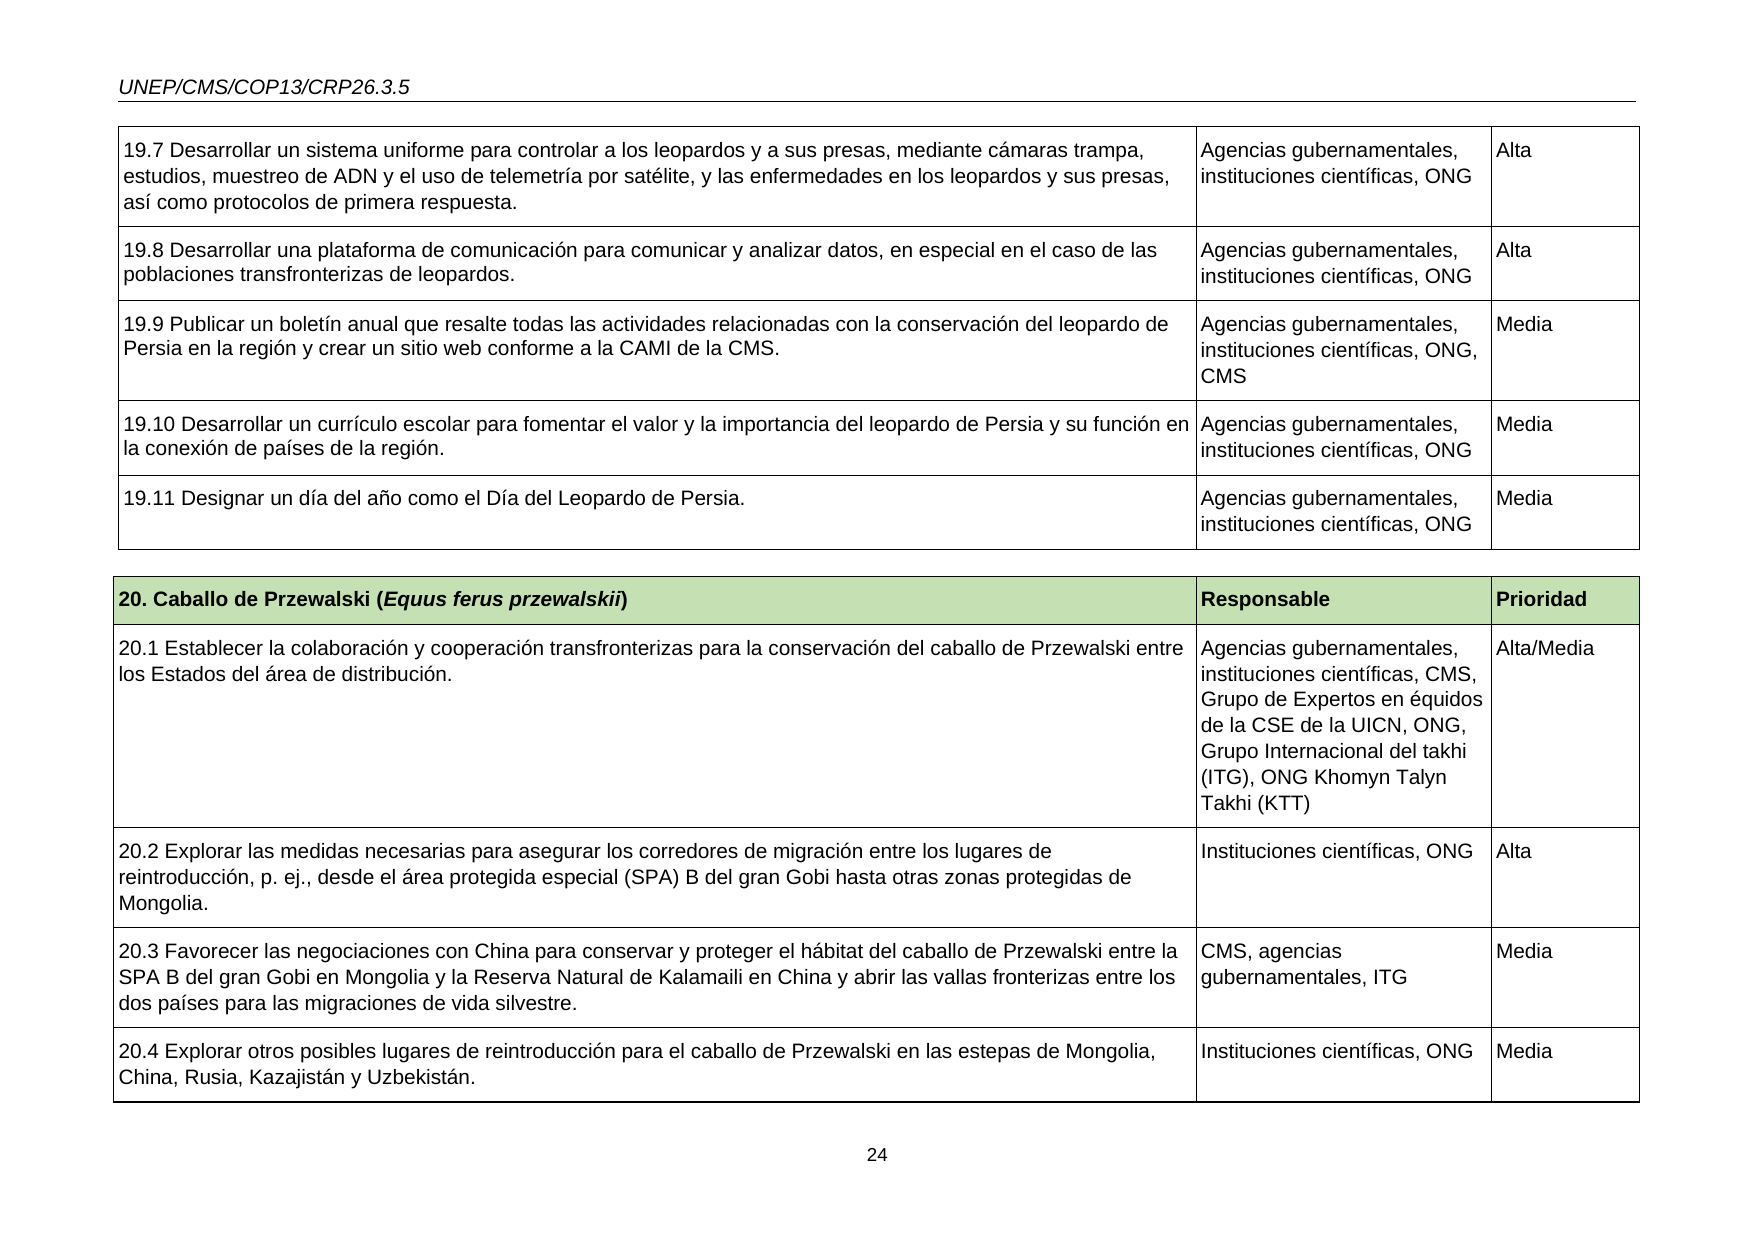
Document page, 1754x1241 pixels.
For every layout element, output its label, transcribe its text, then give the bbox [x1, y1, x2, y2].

table_cell Agencias gubernamentales, instituciones científicas, ONG [1197, 227, 1491, 300]
table_cell Alta [1492, 227, 1639, 300]
table_cell Alta [1492, 127, 1639, 226]
table_header 20. Caballo de Przewalski (Equus ferus przewalskii) [114, 577, 1196, 624]
table_cell 19.7 Desarrollar un sistema uniforme para controlar a los leopardos y a sus presas, mediante cámaras trampa, estudios, muestreo de ADN y el uso de telemetría por satélite, y las enfermedades en los leopardos y sus presas, así como protocolos de primera respuesta. [119, 127, 1196, 226]
table_cell 20.3 Favorecer las negociaciones con China para conservar y proteger el hábitat del caballo de Przewalski entre la SPA B del gran Gobi en Mongolia y la Reserva Natural de Kalamaili en China y abrir las vallas fronterizas entre los dos países para las migraciones de vida silvestre. [114, 928, 1196, 1027]
table_cell Agencias gubernamentales, instituciones científicas, ONG [1197, 476, 1491, 549]
table_cell Media [1492, 928, 1639, 1027]
table_header Responsable [1197, 577, 1491, 624]
table_cell Agencias gubernamentales, instituciones científicas, ONG, CMS [1197, 301, 1491, 400]
table_cell Alta/Media [1492, 625, 1639, 827]
table_cell Instituciones científicas, ONG [1197, 1028, 1491, 1101]
table_cell CMS, agencias gubernamentales, ITG [1197, 928, 1491, 1027]
table_cell Instituciones científicas, ONG [1197, 828, 1491, 927]
table_cell Agencias gubernamentales, instituciones científicas, CMS, Grupo de Expertos en équidos de la CSE de la UICN, ONG, Grupo Internacional del takhi (ITG), ONG Khomyn Talyn Takhi (KTT) [1197, 625, 1491, 827]
table_cell Agencias gubernamentales, instituciones científicas, ONG [1197, 401, 1491, 474]
table_cell 20.2 Explorar las medidas necesarias para asegurar los corredores de migración entre los lugares de reintroducción, p. ej., desde el área protegida especial (SPA) B del gran Gobi hasta otras zonas protegidas de Mongolia. [114, 828, 1196, 927]
table_cell 20.4 Explorar otros posibles lugares de reintroducción para el caballo de Przewalski en las estepas de Mongolia, China, Rusia, Kazajistán y Uzbekistán. [114, 1028, 1196, 1101]
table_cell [1197, 127, 1491, 226]
table_cell Media [1492, 476, 1639, 549]
table_cell 19.11 Designar un día del año como el Día del Leopardo de Persia. [119, 476, 1196, 549]
table_cell Media [1492, 301, 1639, 400]
table_cell 19.10 Desarrollar un currículo escolar para fomentar el valor y la importancia del leopardo de Persia y su función en la conexión de países de la región. [119, 401, 1196, 474]
table_cell Media [1492, 1028, 1639, 1101]
table_cell 19.8 Desarrollar una plataforma de comunicación para comunicar y analizar datos, en especial en el caso de las poblaciones transfronterizas de leopardos. [119, 227, 1196, 300]
table_header Prioridad [1492, 577, 1639, 624]
table_cell Alta [1492, 828, 1639, 927]
table_cell 19.9 Publicar un boletín anual que resalte todas las actividades relacionadas con la conservación del leopardo de Persia en la región y crear un sitio web conforme a la CAMI de la CMS. [119, 301, 1196, 400]
table_cell Media [1492, 401, 1639, 474]
table_cell 20.1 Establecer la colaboración y cooperación transfronterizas para la conservación del caballo de Przewalski entre los Estados del área de distribución. [114, 625, 1196, 827]
